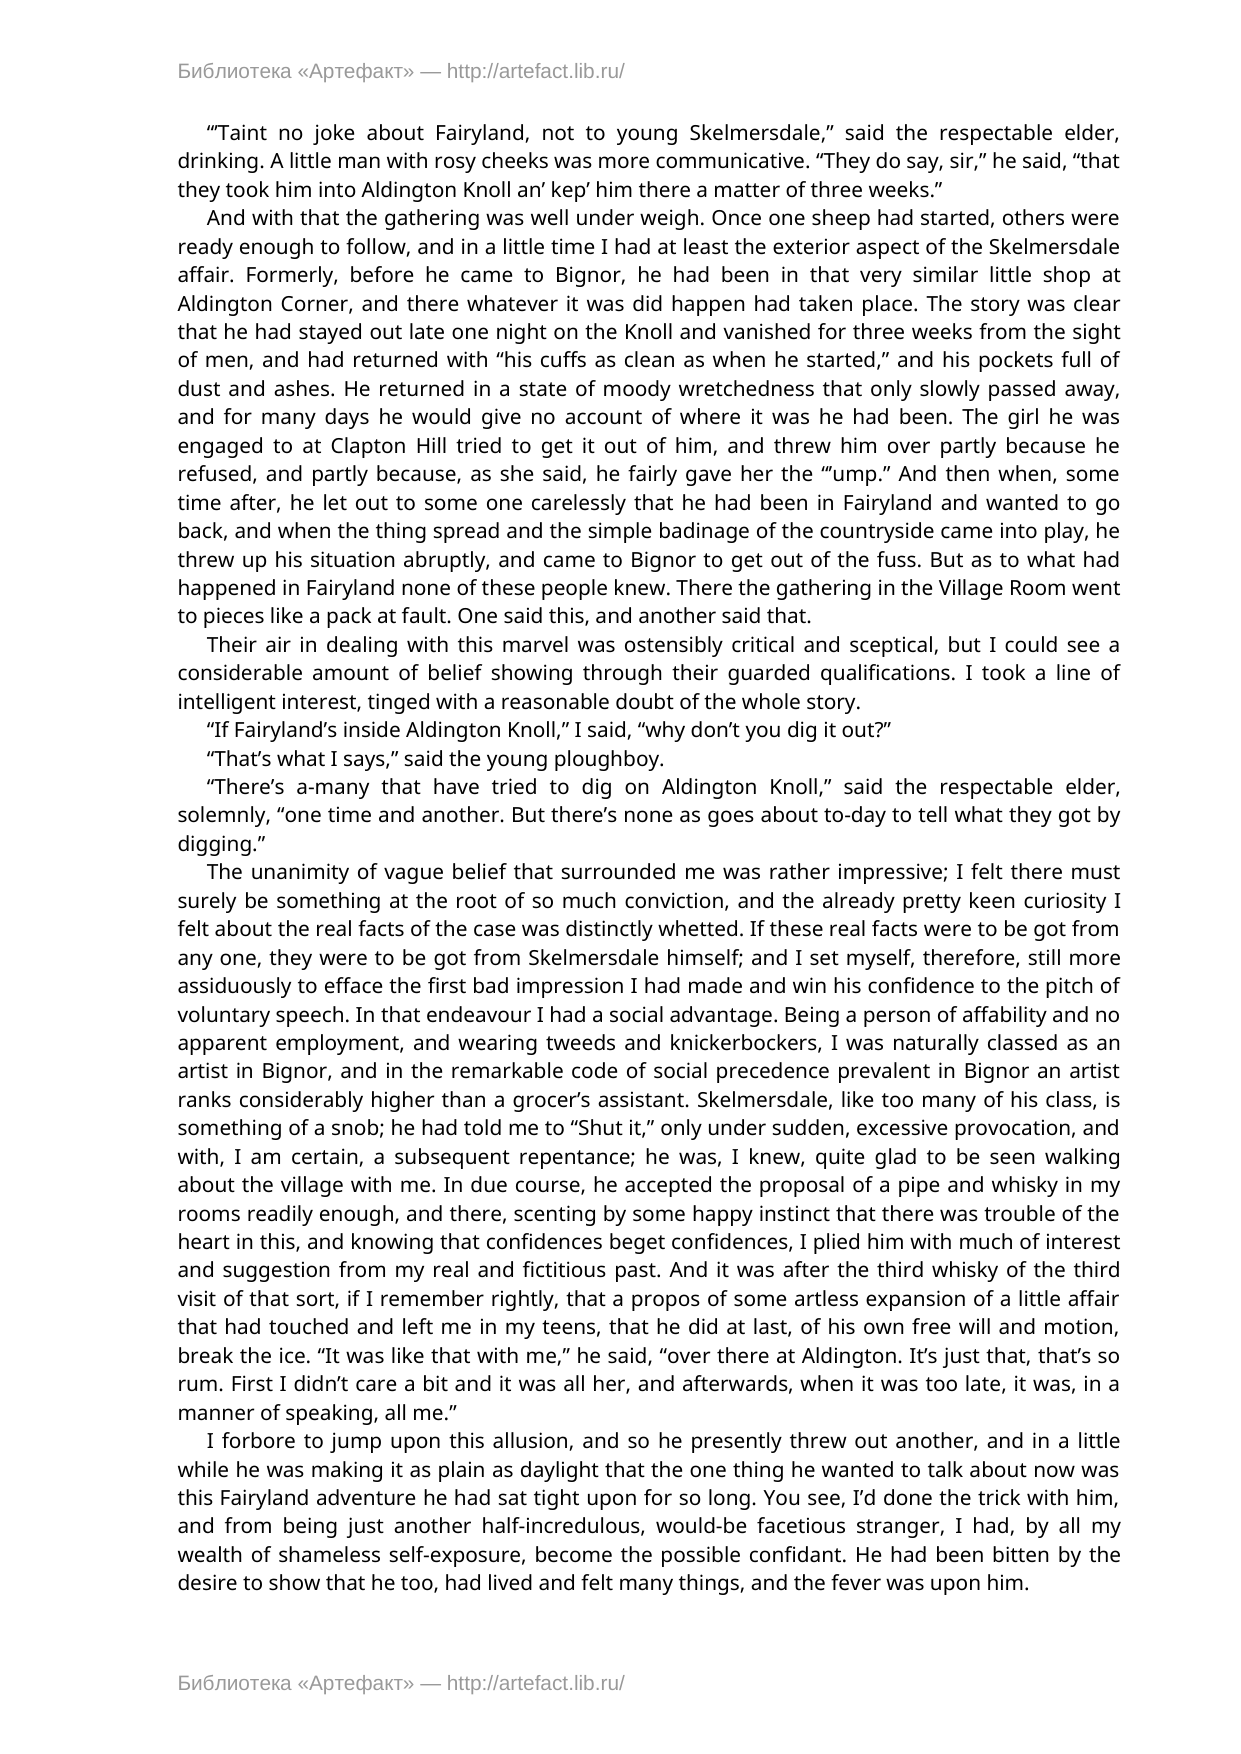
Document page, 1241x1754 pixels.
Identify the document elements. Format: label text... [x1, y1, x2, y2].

text “There’s a-many that have tried to dig on Aldington Knoll,” said the respectable elder, solemnly, “one time and another. But there’s none as goes about to-day to tell what they got by digging.” [177, 772, 1122, 857]
text “’Taint no joke about Fairyland, not to young Skelmersdale,” said the respectable elder, drinking. A little man with rosy cheeks was more communicative. “They do say, sir,” he said, “that they took him into Aldington Knoll an’ kep’ him there a matter of three weeks.” [177, 118, 1122, 203]
text And with that the gathering was well under weigh. Once one sheep had started, others were ready enough to follow, and in a little time I had at least the exterior aspect of the Skelmersdale affair. Formerly, before he came to Bignor, he had been in that very similar little shop at Aldington Corner, and there whatever it was did happen had taken place. The story was clear that he had stayed out late one night on the Knoll and vanished for three weeks from the sight of men, and had returned with “his cuffs as clean as when he started,” and his pockets full of dust and ashes. He returned in a state of moody wretchedness that only slowly passed away, and for many days he would give no account of where it was he had been. The girl he was engaged to at Clapton Hill tried to get it out of him, and threw him over partly because he refused, and partly because, as she said, he fairly gave her the “’ump.” And then when, some time after, he let out to some one carelessly that he had been in Fairyland and wanted to go back, and when the thing spread and the simple badinage of the countryside came into play, he threw up his situation abruptly, and came to Bignor to get out of the fuss. But as to what had happened in Fairyland none of these people knew. There the gathering in the Village Room went to pieces like a pack at fault. One said this, and another said that. [177, 203, 1122, 630]
text “That’s what I says,” said the young ploughboy. [177, 744, 1122, 772]
text “If Fairyland’s inside Aldington Knoll,” I said, “why don’t you dig it out?” [177, 715, 1122, 744]
text Their air in dealing with this marvel was ostensibly critical and sceptical, but I could see a considerable amount of belief showing through their guarded qualifications. I took a line of intelligent interest, tinged with a reasonable doubt of the whole story. [177, 630, 1122, 715]
text The unanimity of vague belief that surrounded me was rather impressive; I felt there must surely be something at the root of so much conviction, and the already pretty keen curiosity I felt about the real facts of the case was distinctly whetted. If these real facts were to be got from any one, they were to be got from Skelmersdale himself; and I set myself, therefore, still more assiduously to efface the first bad impression I had made and win his confidence to the pitch of voluntary speech. In that endeavour I had a social advantage. Being a person of affability and no apparent employment, and wearing tweeds and knickerbockers, I was naturally classed as an artist in Bignor, and in the remarkable code of social precedence prevalent in Bignor an artist ranks considerably higher than a grocer’s assistant. Skelmersdale, like too many of his class, is something of a snob; he had told me to “Shut it,” only under sudden, excessive provocation, and with, I am certain, a subsequent repentance; he was, I knew, quite glad to be seen walking about the village with me. In due course, he accepted the proposal of a pipe and whisky in my rooms readily enough, and there, scenting by some happy instinct that there was trouble of the heart in this, and knowing that confidences beget confidences, I plied him with much of interest and suggestion from my real and fictitious past. And it was after the third whisky of the third visit of that sort, if I remember rightly, that a propos of some artless expansion of a little affair that had touched and left me in my teens, that he did at last, of his own free will and motion, break the ice. “It was like that with me,” he said, “over there at Aldington. It’s just that, that’s so rum. First I didn’t care a bit and it was all her, and afterwards, when it was too late, it was, in a manner of speaking, all me.” [177, 857, 1122, 1426]
text I forbore to jump upon this allusion, and so he presently threw out another, and in a little while he was making it as plain as daylight that the one thing he wanted to talk about now was this Fairyland adventure he had sat tight upon for so long. You see, I’d done the trick with him, and from being just another half-incredulous, would-be facetious stranger, I had, by all my wealth of shameless self-exposure, become the possible confidant. He had been bitten by the desire to show that he too, had lived and felt many things, and the fever was upon him. [177, 1426, 1122, 1597]
